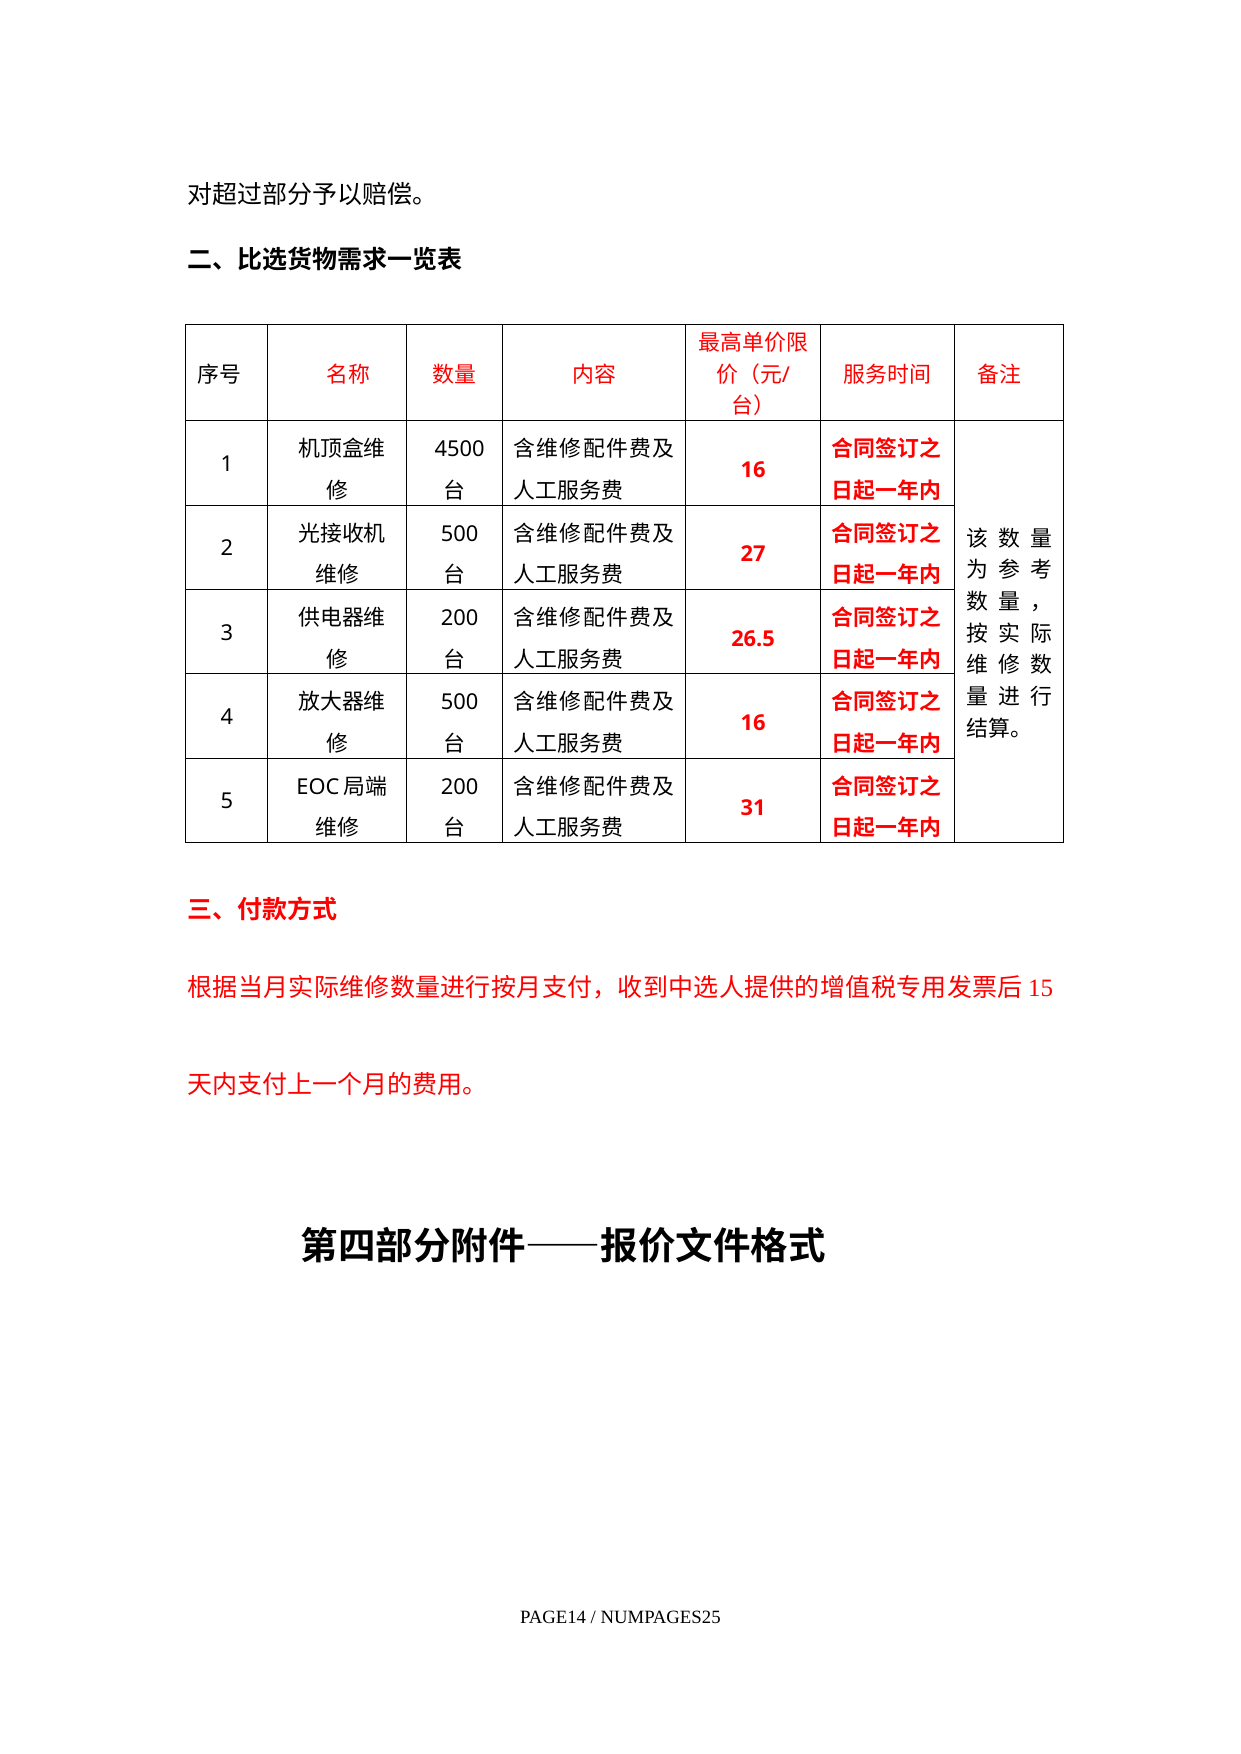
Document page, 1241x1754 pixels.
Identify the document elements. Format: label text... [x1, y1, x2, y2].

table_cell 放大器维修 [268, 674, 406, 758]
table_cell 含维修配件费及人工服务费 [503, 590, 685, 673]
table_header 服务时间 [821, 325, 954, 420]
text 根据当月实际维修数量进行按月支付，收到中选人提供的增值税专用发票后15天内支付上一个月的费用。 [187, 953, 1053, 1115]
text 第四部分附件——报价文件格式 [187, 1211, 1053, 1276]
table_cell 合同签订之日起一年内 [821, 421, 954, 504]
table_cell 机顶盒维修 [268, 421, 406, 504]
table_header 备注 [955, 325, 1063, 420]
table_header 序号 [186, 325, 267, 420]
table_cell 含维修配件费及人工服务费 [503, 506, 685, 589]
table_cell 合同签订之日起一年内 [821, 674, 954, 758]
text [187, 160, 1053, 225]
table_cell 合同签订之日起一年内 [821, 590, 954, 673]
table_cell 4 [186, 674, 267, 758]
table_cell 光接收机维修 [268, 506, 406, 589]
text 三、付款方式 [187, 843, 1053, 940]
table_cell 供电器维修 [268, 590, 406, 673]
table_cell 含维修配件费及人工服务费 [503, 759, 685, 842]
table_cell 3 [186, 590, 267, 673]
table_cell 2 [186, 506, 267, 589]
table_cell 26.5 [686, 590, 820, 673]
table_cell 500台 [407, 506, 502, 589]
table_cell EOC局端维修 [268, 759, 406, 842]
table_cell 200台 [407, 590, 502, 673]
table_cell 合同签订之日起一年内 [821, 506, 954, 589]
table_cell 200台 [407, 759, 502, 842]
table_cell 1 [186, 421, 267, 504]
table_cell 500台 [407, 674, 502, 758]
table_cell 16 [686, 674, 820, 758]
table_header 最高单价限价（元/台） [686, 325, 820, 420]
table_cell 含维修配件费及人工服务费 [503, 421, 685, 504]
table_cell 5 [186, 759, 267, 842]
table_header 名称 [268, 325, 406, 420]
table_cell 该数量为参考数量，按实际维修数量进行结算。 [955, 421, 1063, 842]
text 二、比选货物需求一览表 [187, 225, 1053, 290]
table_cell 16 [686, 421, 820, 504]
table_cell 合同签订之日起一年内 [821, 759, 954, 842]
table_cell 4500台 [407, 421, 502, 504]
table_cell 31 [686, 759, 820, 842]
table_header 数量 [407, 325, 502, 420]
table_header 内容 [503, 325, 685, 420]
table_cell 27 [686, 506, 820, 589]
table_cell 含维修配件费及人工服务费 [503, 674, 685, 758]
